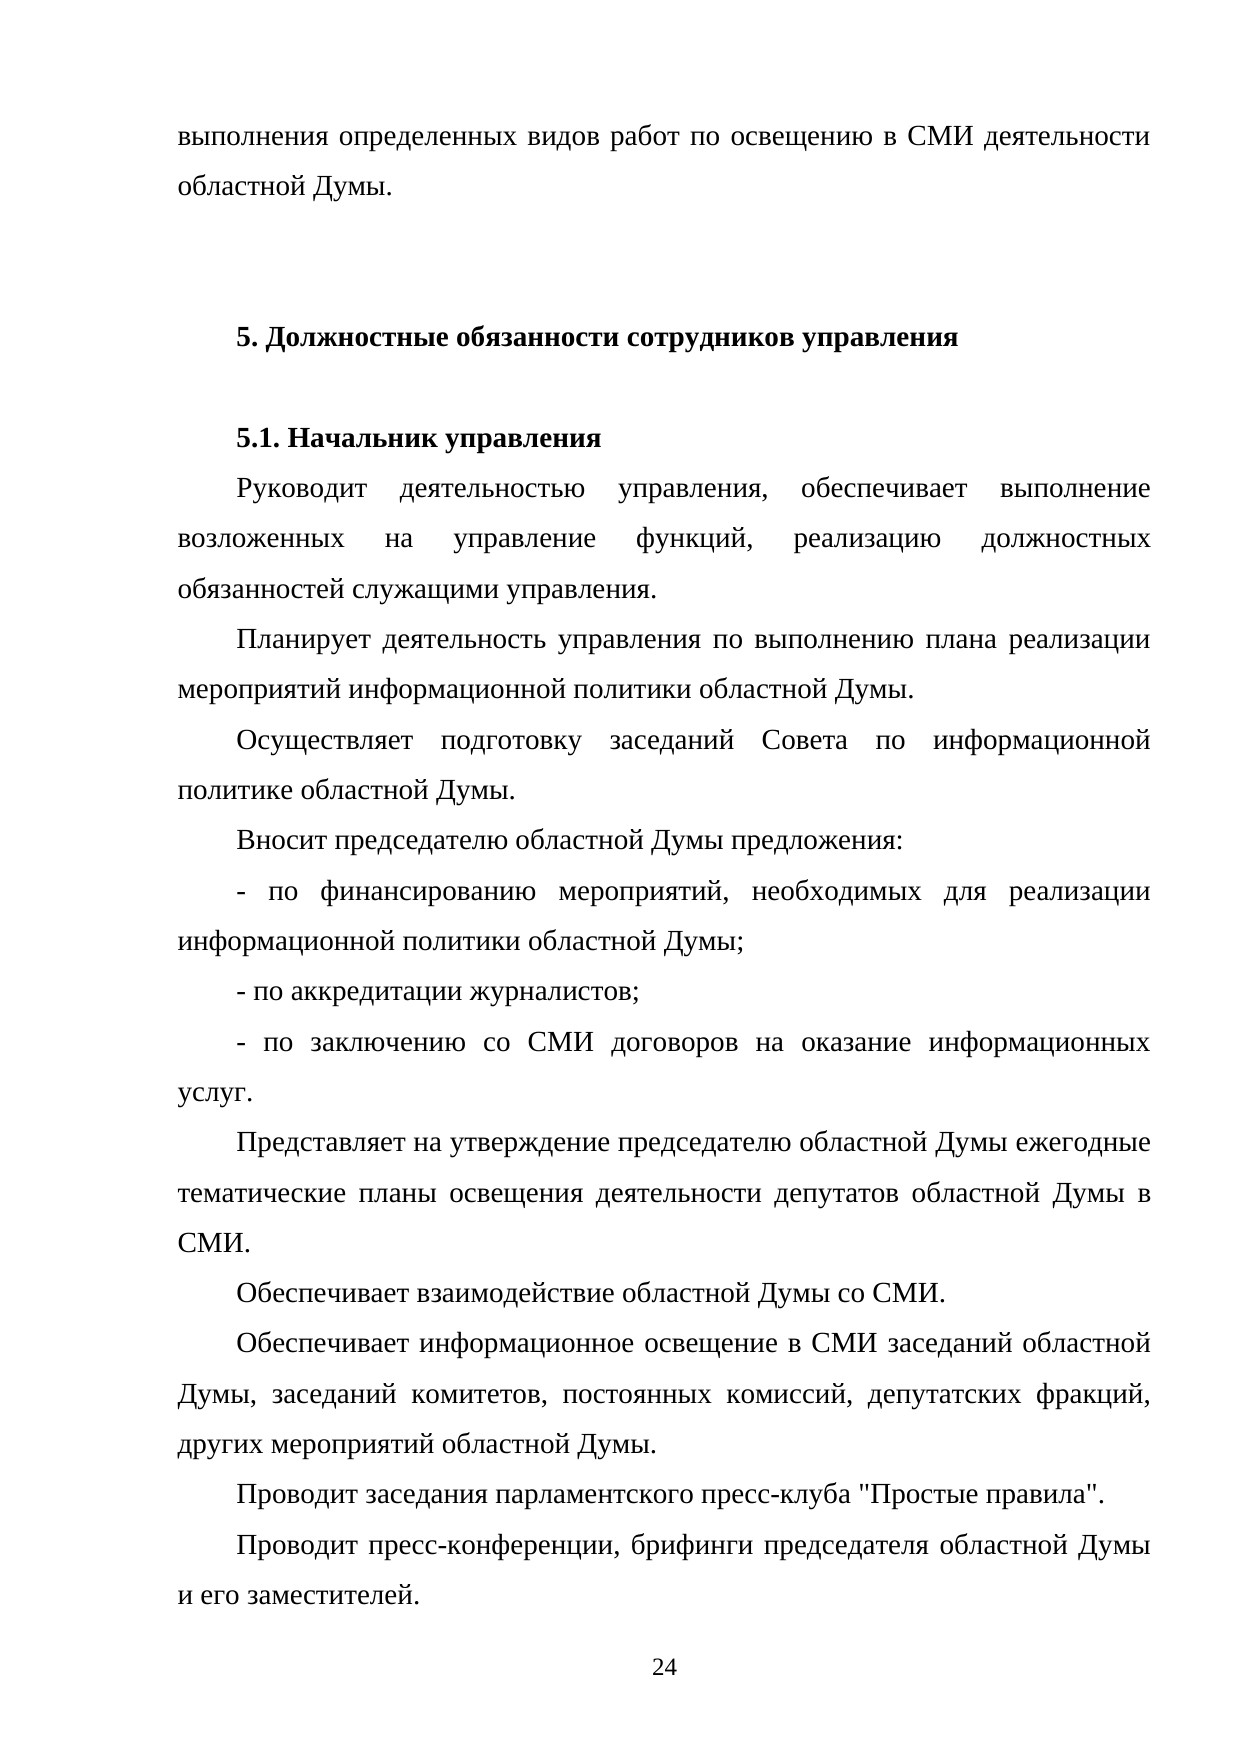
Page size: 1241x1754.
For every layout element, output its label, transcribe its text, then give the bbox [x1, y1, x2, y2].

list Обеспечивает информационное освещение в СМИ заседаний областной Думы, заседаний комитетов, постоянных комиссий, депутатских фракций, других мероприятий областной Думы. [177, 1326, 1152, 1460]
list Вносит председателю областной Думы предложения: [177, 822, 1152, 856]
text Руководит деятельностью управления, обеспечивает выполнение возложенных на управление функций, реализацию должностных обязанностей служащими управления. [177, 470, 1152, 604]
list - по финансированию мероприятий, необходимых для реализации информационной политики областной Думы; [177, 873, 1152, 957]
list 5.1. Начальник управления [177, 420, 1152, 453]
list Проводит пресс-конференции, брифинги председателя областной Думы и его заместителей. [177, 1527, 1152, 1611]
list Обеспечивает взаимодействие областной Думы со СМИ. [177, 1275, 1152, 1309]
list - по заключению со СМИ договоров на оказание информационных услуг. [177, 1024, 1152, 1108]
list 5. Должностные обязанности сотрудников управления [177, 319, 1152, 353]
list - по аккредитации журналистов; [177, 973, 1152, 1007]
list Представляет на утверждение председателю областной Думы ежегодные тематические планы освещения деятельности депутатов областной Думы в СМИ. [177, 1124, 1152, 1258]
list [177, 118, 1152, 202]
list Проводит заседания парламентского пресс-клуба "Простые правила". [177, 1477, 1152, 1510]
list Осуществляет подготовку заседаний Совета по информационной политике областной Думы. [177, 722, 1152, 806]
list Планирует деятельность управления по выполнению плана реализации мероприятий информационной политики областной Думы. [177, 621, 1152, 705]
